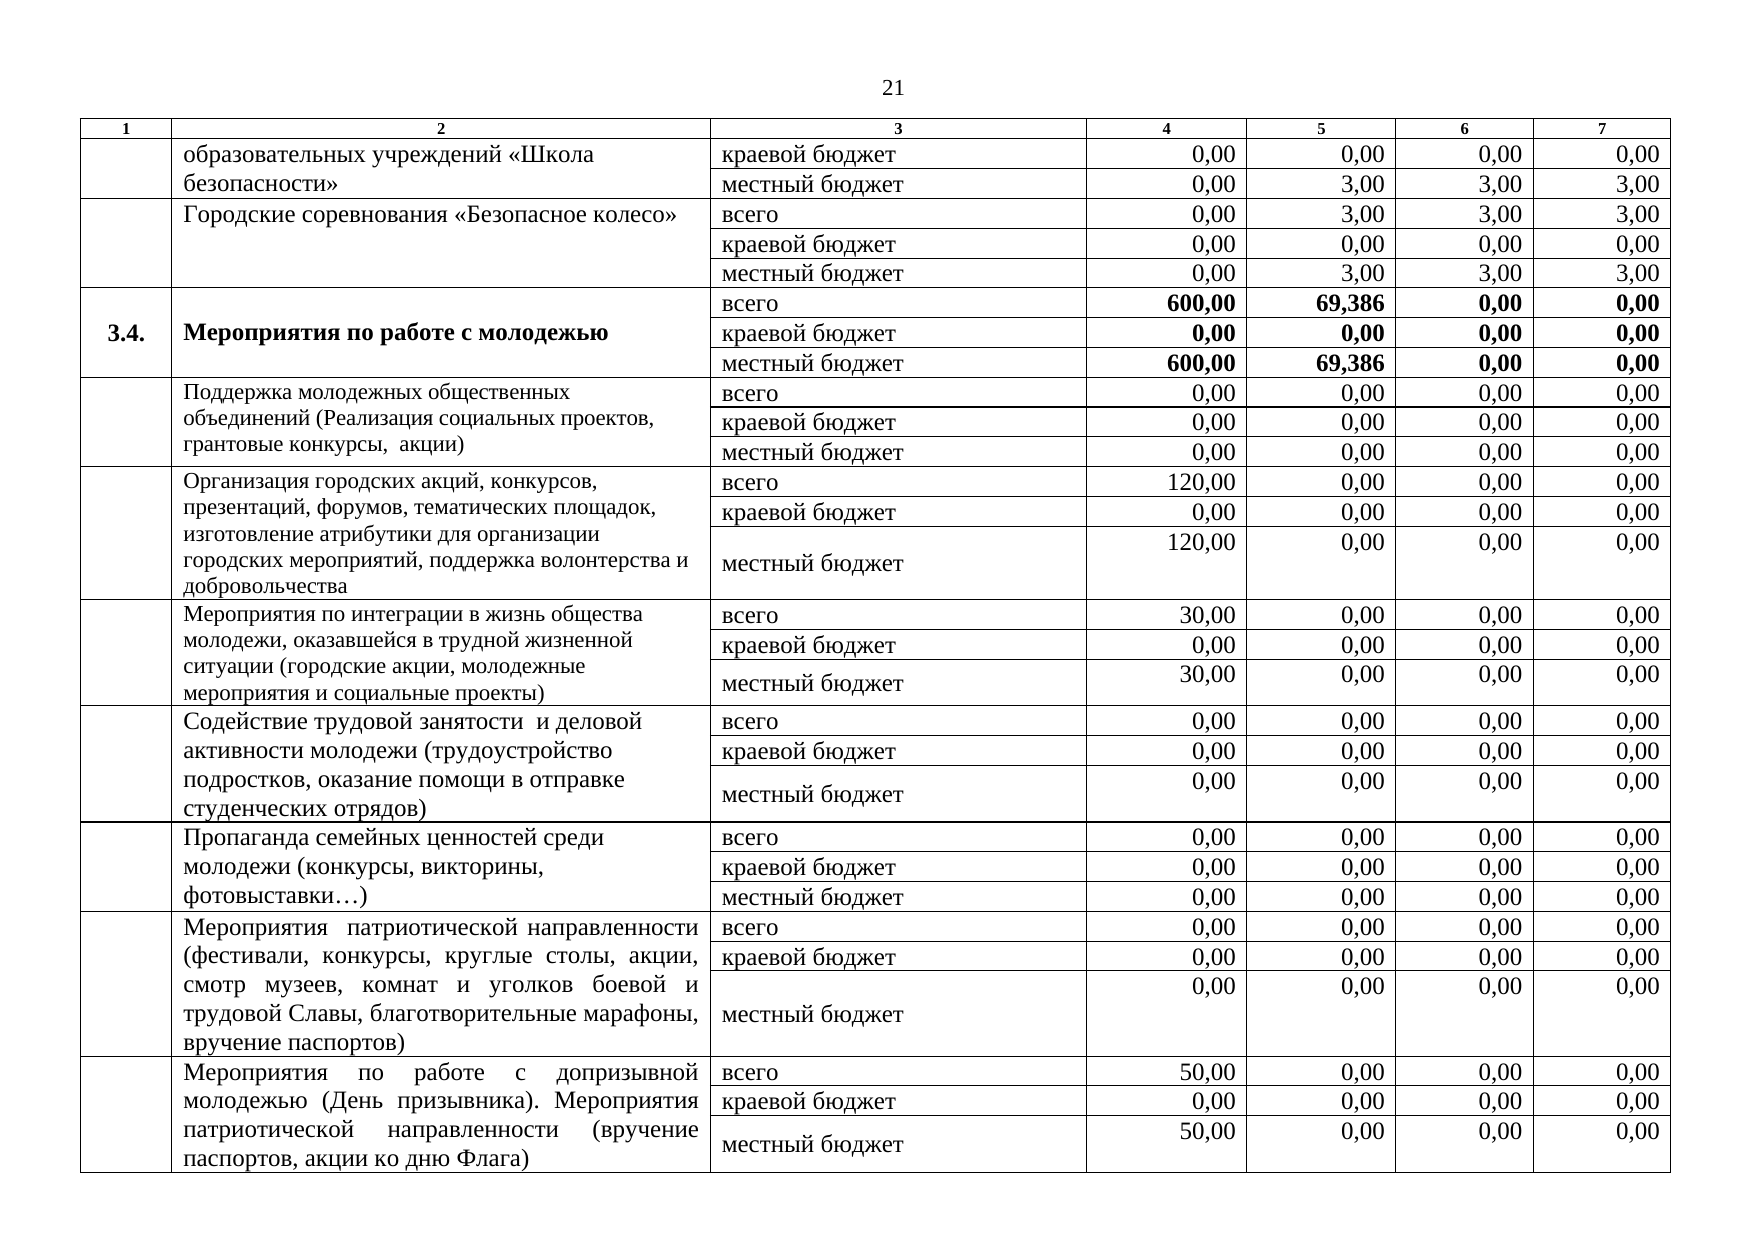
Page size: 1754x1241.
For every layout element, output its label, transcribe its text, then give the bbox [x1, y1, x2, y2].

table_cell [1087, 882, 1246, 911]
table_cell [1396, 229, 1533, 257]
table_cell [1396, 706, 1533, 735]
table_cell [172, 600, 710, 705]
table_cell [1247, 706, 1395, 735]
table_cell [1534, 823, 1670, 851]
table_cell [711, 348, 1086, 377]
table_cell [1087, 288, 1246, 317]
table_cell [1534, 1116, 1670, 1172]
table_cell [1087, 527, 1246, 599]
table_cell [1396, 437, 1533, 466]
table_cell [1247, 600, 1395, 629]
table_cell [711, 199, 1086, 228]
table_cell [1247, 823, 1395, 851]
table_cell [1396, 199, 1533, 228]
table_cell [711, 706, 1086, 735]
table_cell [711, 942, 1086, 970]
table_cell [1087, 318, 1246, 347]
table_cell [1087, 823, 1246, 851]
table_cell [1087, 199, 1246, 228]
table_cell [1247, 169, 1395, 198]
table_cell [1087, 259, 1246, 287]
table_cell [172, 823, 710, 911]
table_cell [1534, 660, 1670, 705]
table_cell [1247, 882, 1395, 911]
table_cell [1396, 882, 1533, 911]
table_header 4 [1087, 119, 1246, 138]
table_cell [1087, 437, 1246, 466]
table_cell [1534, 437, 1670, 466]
table_header 3 [711, 119, 1086, 138]
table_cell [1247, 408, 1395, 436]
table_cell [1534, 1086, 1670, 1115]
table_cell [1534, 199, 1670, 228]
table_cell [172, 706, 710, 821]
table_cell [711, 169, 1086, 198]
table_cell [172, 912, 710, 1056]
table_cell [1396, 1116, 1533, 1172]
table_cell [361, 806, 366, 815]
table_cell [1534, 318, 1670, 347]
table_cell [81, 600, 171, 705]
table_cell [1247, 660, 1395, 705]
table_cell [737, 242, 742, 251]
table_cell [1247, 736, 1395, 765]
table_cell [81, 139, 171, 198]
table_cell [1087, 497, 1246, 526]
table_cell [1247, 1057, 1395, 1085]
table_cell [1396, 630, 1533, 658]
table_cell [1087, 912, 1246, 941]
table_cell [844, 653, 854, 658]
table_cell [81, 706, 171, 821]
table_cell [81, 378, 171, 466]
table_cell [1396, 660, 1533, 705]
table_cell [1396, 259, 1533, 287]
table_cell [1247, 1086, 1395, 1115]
table_header 1 [81, 119, 171, 138]
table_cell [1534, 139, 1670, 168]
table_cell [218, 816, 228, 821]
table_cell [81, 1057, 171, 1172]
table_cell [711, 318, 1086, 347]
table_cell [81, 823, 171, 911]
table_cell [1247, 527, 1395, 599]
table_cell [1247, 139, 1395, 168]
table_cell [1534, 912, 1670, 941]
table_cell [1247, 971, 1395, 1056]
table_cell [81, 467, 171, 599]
table_header 6 [1396, 119, 1533, 138]
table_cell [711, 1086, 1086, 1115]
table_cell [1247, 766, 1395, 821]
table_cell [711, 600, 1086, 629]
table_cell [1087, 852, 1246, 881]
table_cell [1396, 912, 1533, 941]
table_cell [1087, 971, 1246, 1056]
table_header 5 [1247, 119, 1395, 138]
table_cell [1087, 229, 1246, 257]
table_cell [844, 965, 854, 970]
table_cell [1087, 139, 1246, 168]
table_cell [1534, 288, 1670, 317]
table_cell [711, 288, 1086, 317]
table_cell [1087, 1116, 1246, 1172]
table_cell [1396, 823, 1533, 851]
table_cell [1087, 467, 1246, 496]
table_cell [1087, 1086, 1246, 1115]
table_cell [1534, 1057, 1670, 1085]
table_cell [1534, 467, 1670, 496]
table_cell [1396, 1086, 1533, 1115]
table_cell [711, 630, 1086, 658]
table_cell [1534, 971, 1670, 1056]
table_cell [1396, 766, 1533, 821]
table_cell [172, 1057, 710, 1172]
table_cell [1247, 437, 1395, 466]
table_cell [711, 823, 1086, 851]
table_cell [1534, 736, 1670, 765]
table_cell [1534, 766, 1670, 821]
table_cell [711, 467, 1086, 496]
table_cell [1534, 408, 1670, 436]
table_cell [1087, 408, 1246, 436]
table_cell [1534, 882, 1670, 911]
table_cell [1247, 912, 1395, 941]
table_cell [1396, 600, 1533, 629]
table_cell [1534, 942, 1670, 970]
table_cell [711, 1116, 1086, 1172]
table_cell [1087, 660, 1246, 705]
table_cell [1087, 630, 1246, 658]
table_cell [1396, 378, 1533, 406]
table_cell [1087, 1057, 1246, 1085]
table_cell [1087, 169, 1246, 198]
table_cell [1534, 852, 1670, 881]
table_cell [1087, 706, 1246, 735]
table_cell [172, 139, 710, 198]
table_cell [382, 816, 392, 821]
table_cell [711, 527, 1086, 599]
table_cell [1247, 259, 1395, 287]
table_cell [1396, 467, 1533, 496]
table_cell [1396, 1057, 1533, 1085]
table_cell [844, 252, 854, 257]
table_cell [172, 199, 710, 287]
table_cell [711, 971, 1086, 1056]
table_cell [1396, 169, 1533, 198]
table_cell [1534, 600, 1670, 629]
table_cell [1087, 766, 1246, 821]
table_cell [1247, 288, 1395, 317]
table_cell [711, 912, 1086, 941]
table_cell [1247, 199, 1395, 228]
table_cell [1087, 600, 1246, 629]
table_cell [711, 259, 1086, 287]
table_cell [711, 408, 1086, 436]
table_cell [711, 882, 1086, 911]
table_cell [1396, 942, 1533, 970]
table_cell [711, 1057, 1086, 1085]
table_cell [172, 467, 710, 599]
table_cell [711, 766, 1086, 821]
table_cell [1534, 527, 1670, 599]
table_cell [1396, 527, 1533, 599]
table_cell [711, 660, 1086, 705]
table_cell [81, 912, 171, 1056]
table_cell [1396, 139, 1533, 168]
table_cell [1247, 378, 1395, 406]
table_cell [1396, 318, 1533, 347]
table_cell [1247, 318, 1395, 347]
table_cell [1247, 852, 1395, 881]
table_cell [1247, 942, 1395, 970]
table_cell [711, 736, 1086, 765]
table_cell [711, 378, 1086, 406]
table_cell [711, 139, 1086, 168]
table_header 2 [172, 119, 710, 138]
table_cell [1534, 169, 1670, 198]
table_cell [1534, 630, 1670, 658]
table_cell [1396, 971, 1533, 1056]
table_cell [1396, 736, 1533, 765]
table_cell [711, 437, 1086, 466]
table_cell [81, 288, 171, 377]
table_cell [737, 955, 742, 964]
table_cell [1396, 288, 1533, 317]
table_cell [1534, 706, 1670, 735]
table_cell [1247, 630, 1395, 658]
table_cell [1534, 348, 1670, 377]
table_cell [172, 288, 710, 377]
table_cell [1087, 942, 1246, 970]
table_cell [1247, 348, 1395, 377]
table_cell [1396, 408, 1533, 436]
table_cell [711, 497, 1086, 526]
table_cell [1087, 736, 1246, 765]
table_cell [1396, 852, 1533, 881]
table_header 7 [1534, 119, 1670, 138]
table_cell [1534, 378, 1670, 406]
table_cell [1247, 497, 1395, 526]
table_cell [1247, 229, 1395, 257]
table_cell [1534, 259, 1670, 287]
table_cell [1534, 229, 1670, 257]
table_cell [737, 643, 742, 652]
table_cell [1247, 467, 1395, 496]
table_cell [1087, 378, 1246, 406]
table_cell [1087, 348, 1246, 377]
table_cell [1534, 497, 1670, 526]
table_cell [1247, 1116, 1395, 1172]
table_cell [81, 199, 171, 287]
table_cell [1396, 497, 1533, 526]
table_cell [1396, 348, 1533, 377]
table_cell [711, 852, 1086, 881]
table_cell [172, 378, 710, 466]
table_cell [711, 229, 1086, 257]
